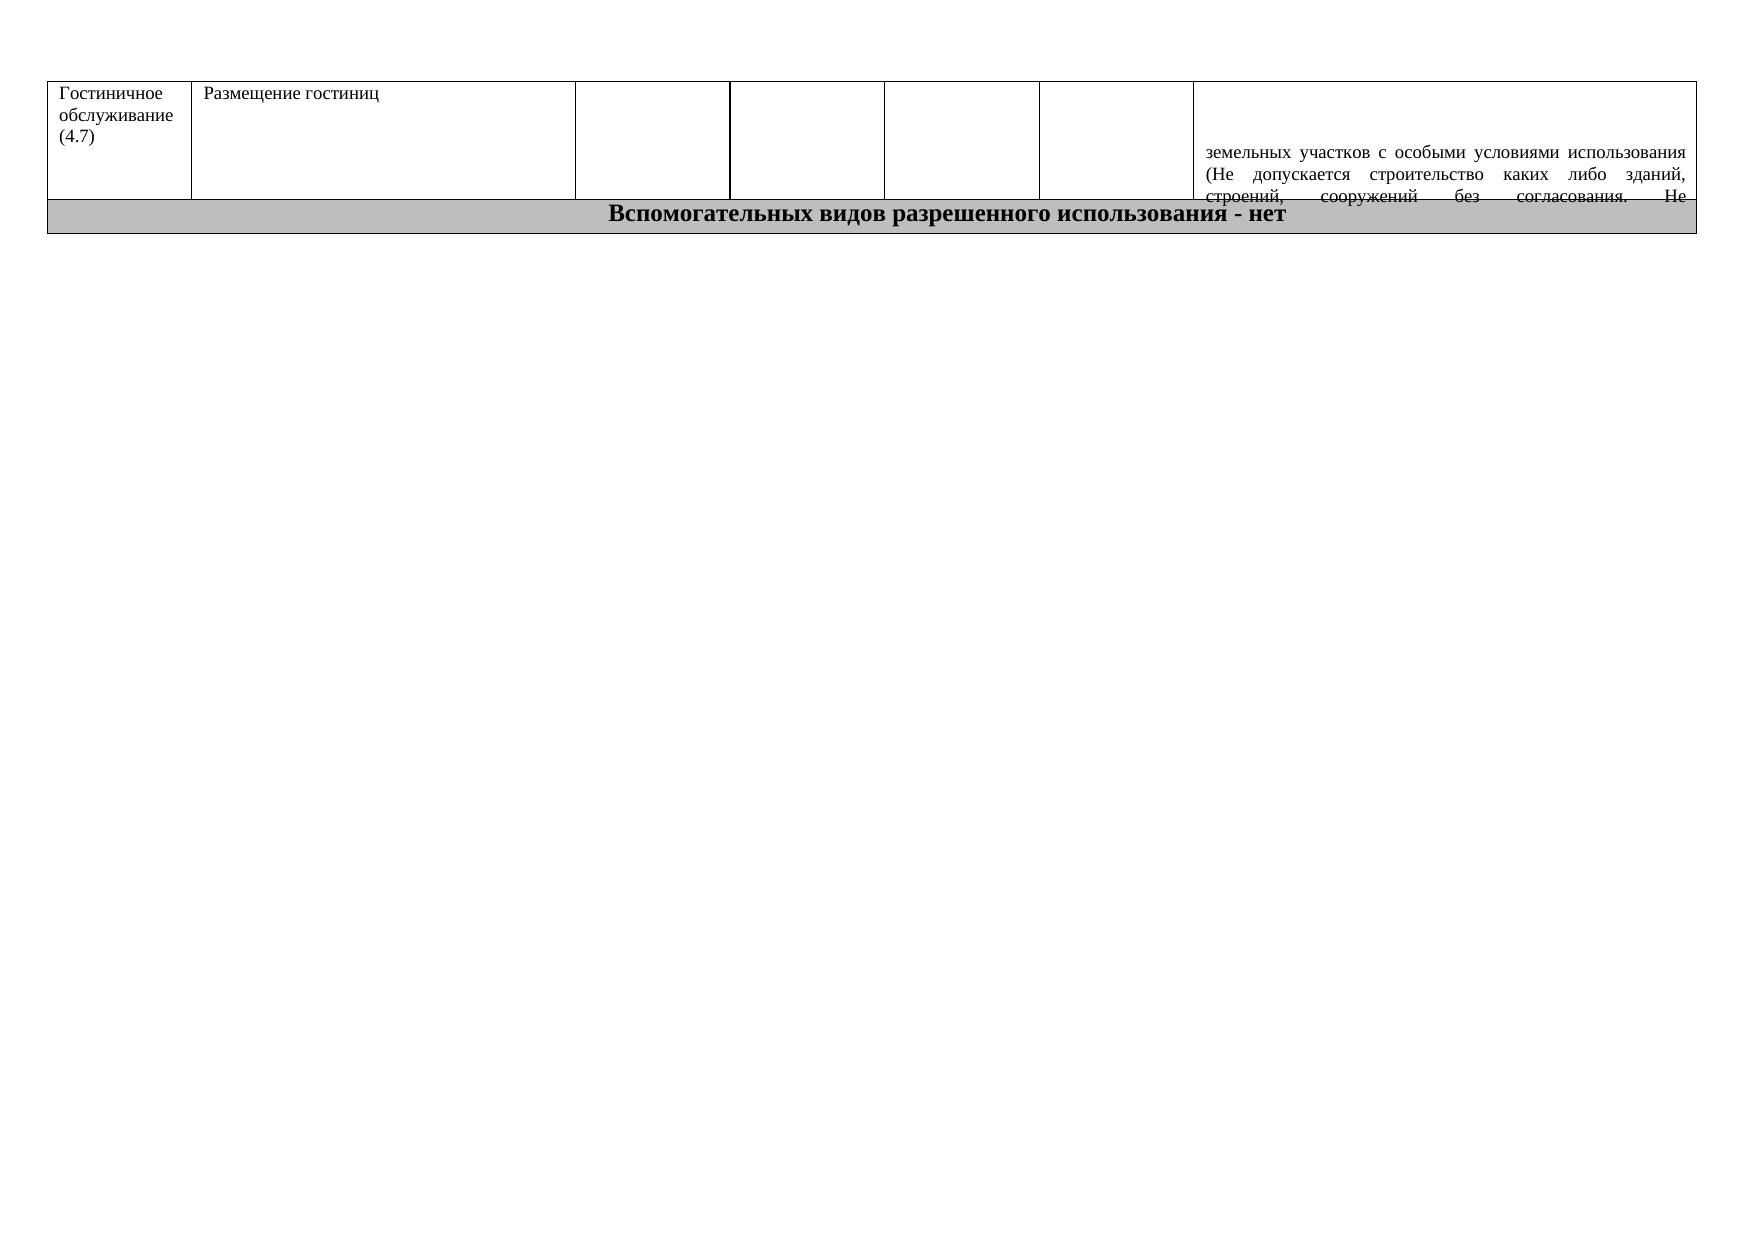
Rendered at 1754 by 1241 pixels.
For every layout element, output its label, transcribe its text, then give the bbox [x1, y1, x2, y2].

table_cell Гостиничное обслуживание (4.7) [48, 82, 191, 199]
table_cell Вспомогательных видов разрешенного использования - нет [48, 200, 1696, 233]
table_cell Размещение гостиниц [192, 82, 575, 199]
